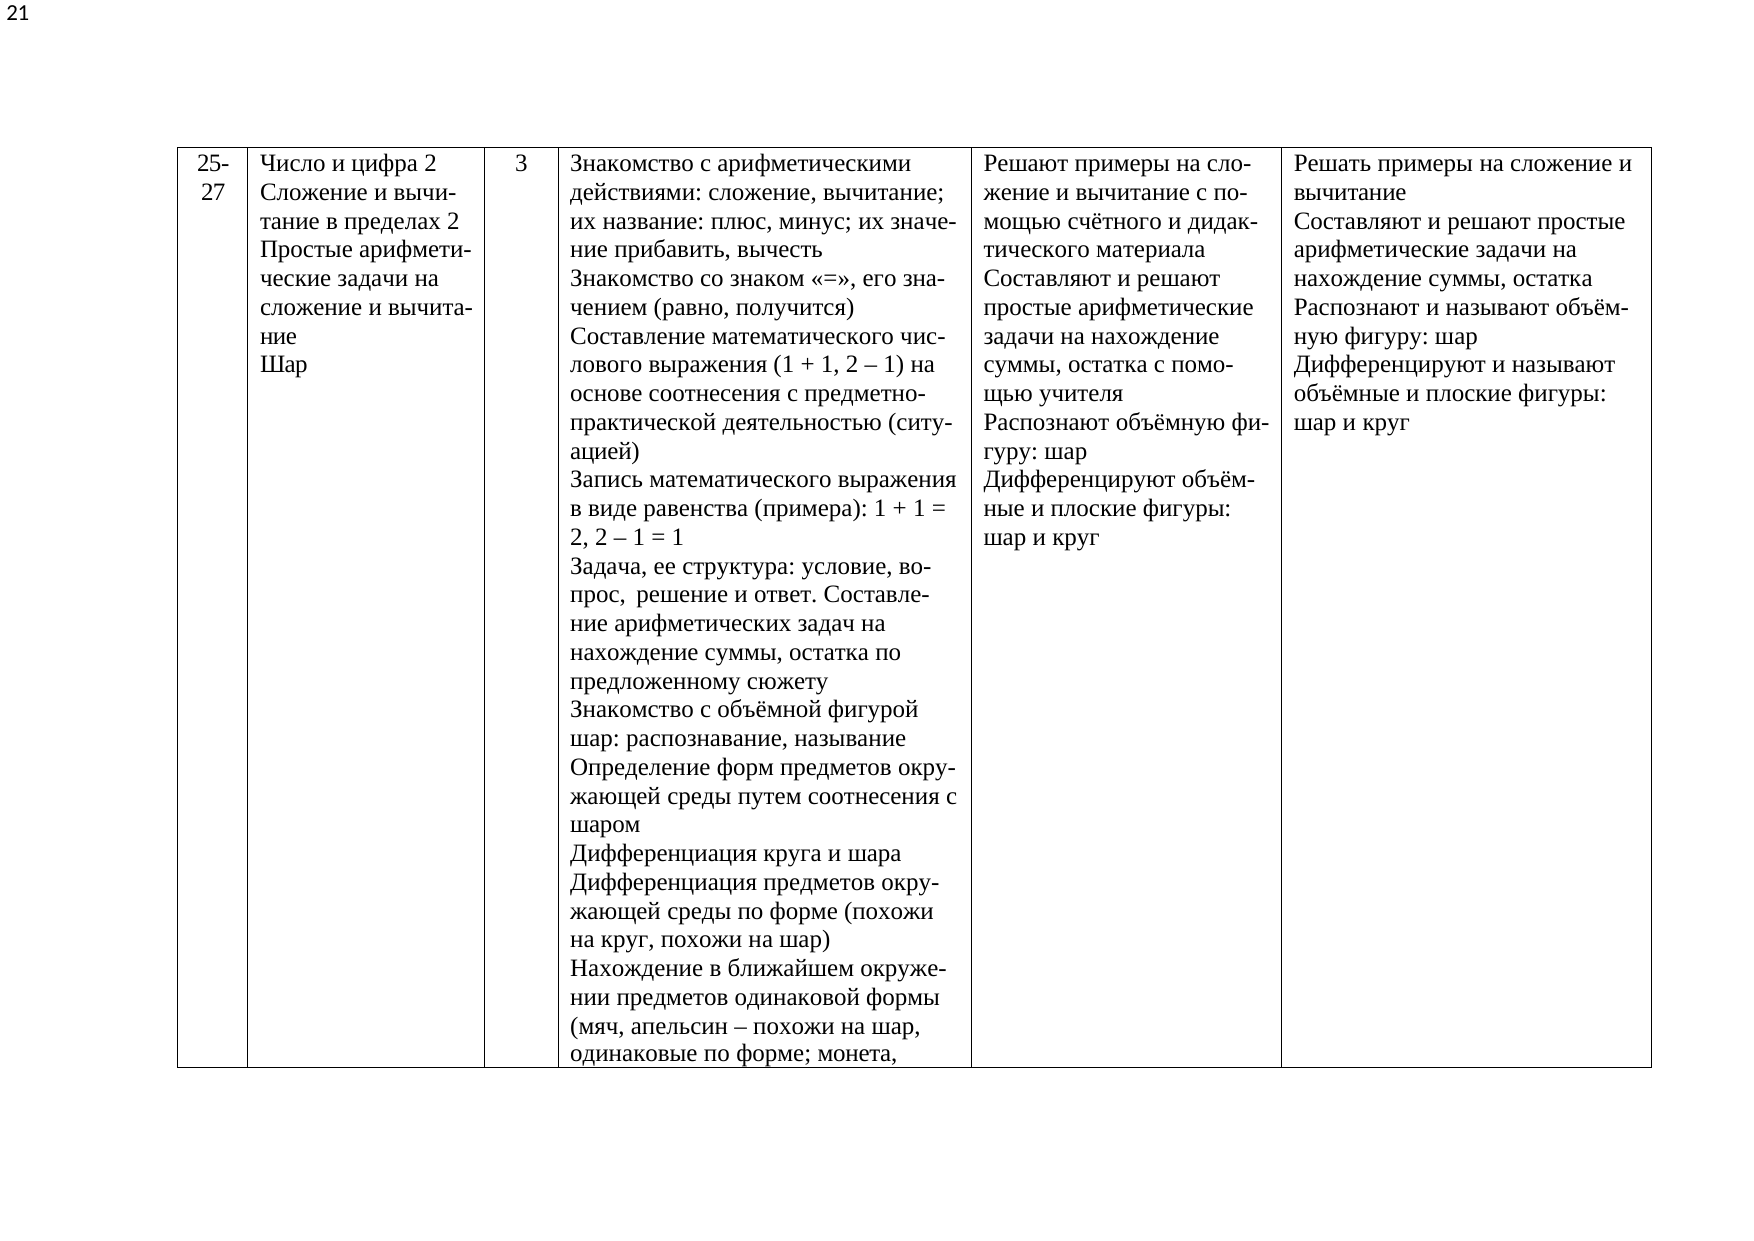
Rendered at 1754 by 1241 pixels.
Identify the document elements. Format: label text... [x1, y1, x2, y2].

table_header Решают примеры на сло- жение и вычитание с по- мощью счётного и дидак- тического материала Составляют и решают простые арифметические задачи на нахождение суммы, остатка с помо- щью учителя Распознают объёмную фи- гуру: шар Дифференцируют объём- ные и плоские фигуры: шар и круг [972, 148, 1281, 1067]
table_header Знакомство с арифметическими действиями: сложение, вычитание; их название: плюс, минус; их значе- ние прибавить, вычесть Знакомство со знаком «=», его зна- чением (равно, получится) Составление математического чис- лового выражения (1 + 1, 2 – 1) на основе соотнесения с предметно- практической деятельностью (ситу- ацией) Запись математического выражения в виде равенства (примера): 1 + 1 = 2, 2 – 1 = 1 Задача, ее структура: условие, во- прос, решение и ответ. Составле- ние арифметических задач на нахождение суммы, остатка по предложенному сюжету Знакомство с объёмной фигурой шар: распознавание, называние Определение форм предметов окру- жающей среды путем соотнесения с шаром Дифференциация круга и шара Дифференциация предметов окру- жающей среды по форме (похожи на круг, похожи на шар) Нахождение в ближайшем окруже- нии предметов одинаковой формы (мяч, апельсин – похожи на шар, одинаковые по форме; монета, [559, 148, 971, 1067]
table_header 3 [485, 148, 558, 1067]
table_header 25- 27 [178, 148, 247, 1067]
table_header Число и цифра 2 Сложение и вычи- тание в пределах 2 Простые арифмети- ческие задачи на сложение и вычита- ние Шар [248, 148, 484, 1067]
table_header Решать примеры на сложение и вычитание Составляют и решают простые арифметические задачи на нахождение суммы, остатка Распознают и называют объём- ную фигуру: шар Дифференцируют и называют объёмные и плоские фигуры: шар и круг [1282, 148, 1651, 1067]
